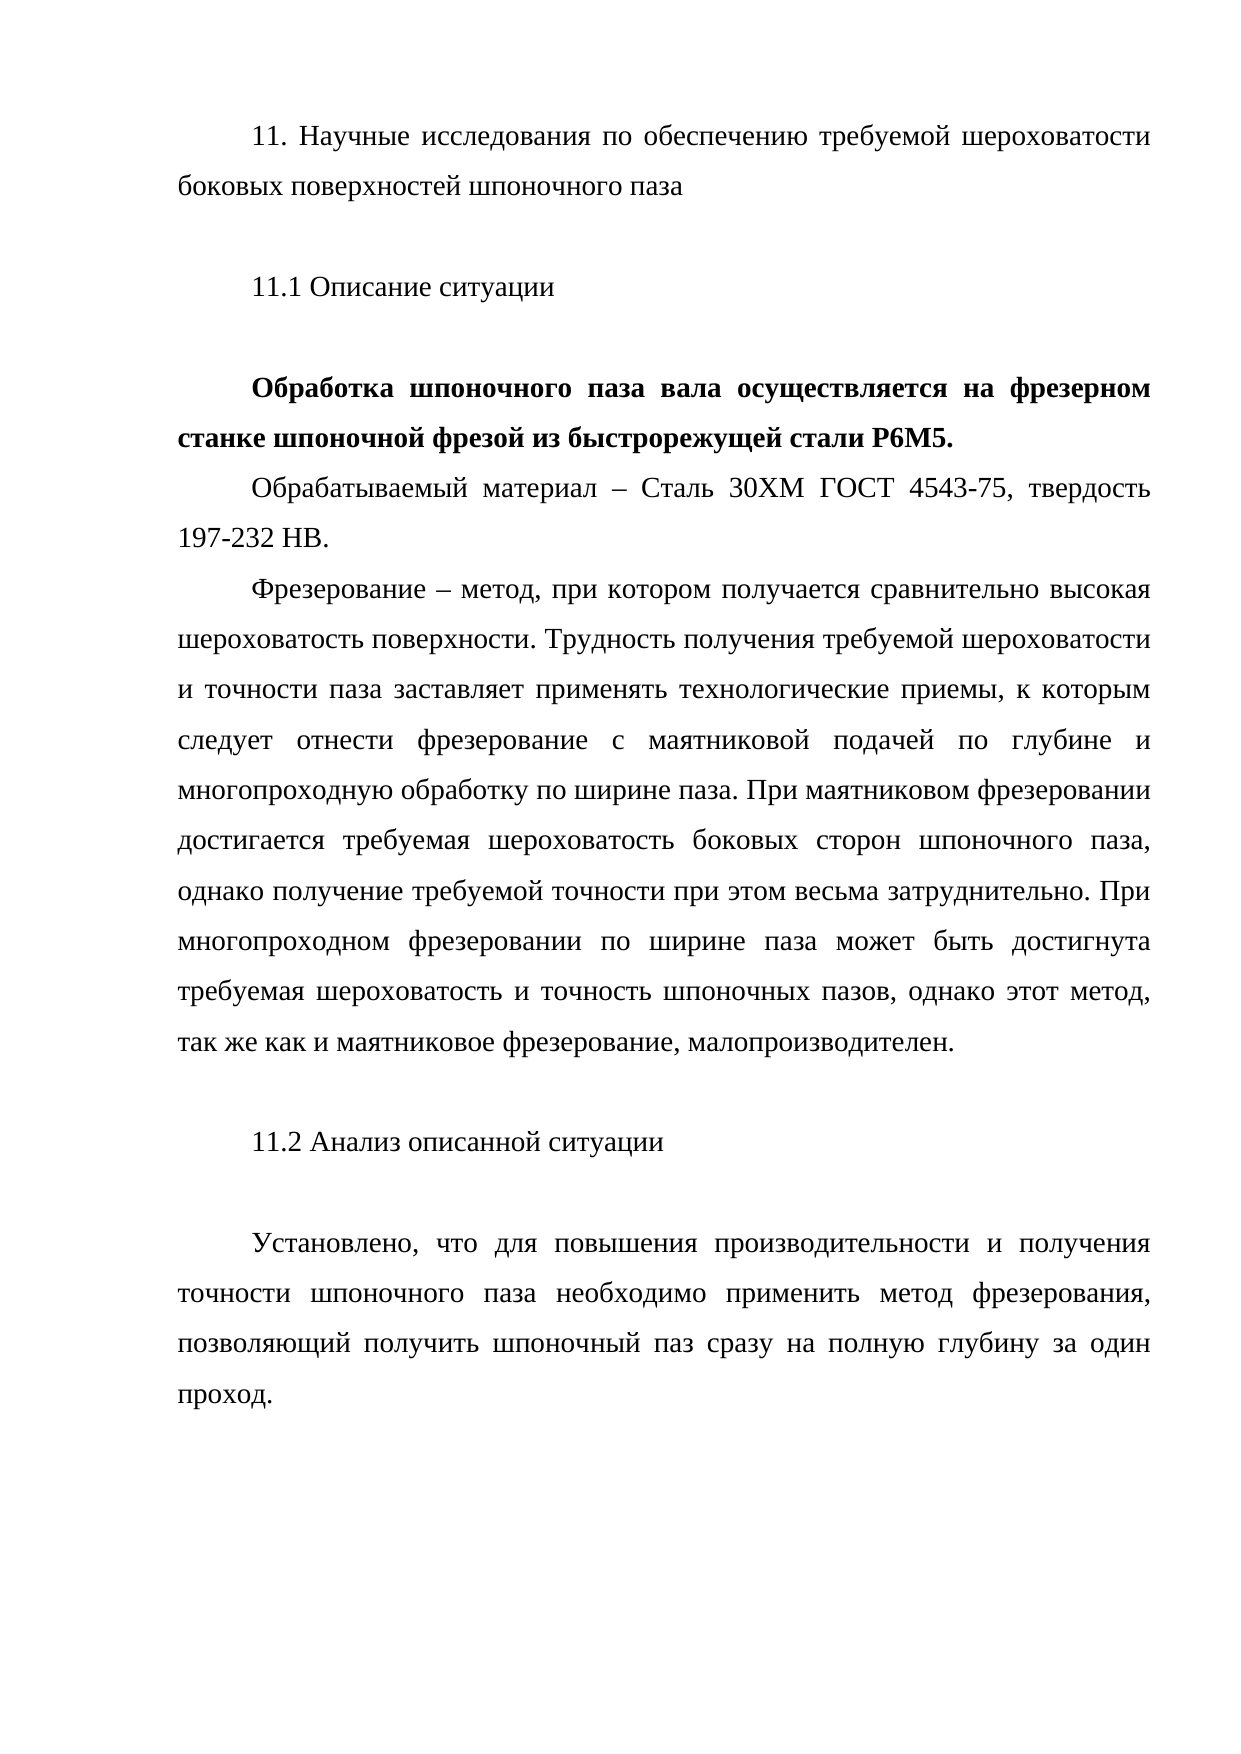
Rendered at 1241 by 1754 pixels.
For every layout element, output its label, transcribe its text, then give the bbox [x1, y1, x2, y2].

subtitle Обработка шпоночного паза вала осуществляется на фрезерном станке шпоночной фрезой из быстрорежущей стали Р6М5. [177, 370, 1152, 453]
text Фрезерование – метод, при котором получается сравнительно высокая шероховатость поверхности. Трудность получения требуемой шероховатости и точности паза заставляет применять технологические приемы, к которым следует отнести фрезерование с маятниковой подачей по глубине и многопроходную обработку по ширине паза. При маятниковом фрезеровании достигается требуемая шероховатость боковых сторон шпоночного паза, однако получение требуемой точности при этом весьма затруднительно. При многопроходном фрезеровании по ширине паза может быть достигнута требуемая шероховатость и точность шпоночных пазов, однако этот метод, так же как и маятниковое фрезерование, малопроизводителен. [177, 571, 1152, 1057]
text Установлено, что для повышения производительности и получения точности шпоночного паза необходимо применить метод фрезерования, позволяющий получить шпоночный паз сразу на полную глубину за один проход. [177, 1225, 1152, 1409]
text 11.2 Анализ описанной ситуации [177, 1124, 1152, 1158]
text Обрабатываемый материал – Сталь 30ХМ ГОСТ 4543-75, твердость 197-232 НВ. [177, 470, 1152, 554]
text 11. Научные исследования по обеспечению требуемой шероховатости боковых поверхностей шпоночного паза [177, 118, 1152, 202]
text 11.1 Описание ситуации [177, 269, 1152, 303]
